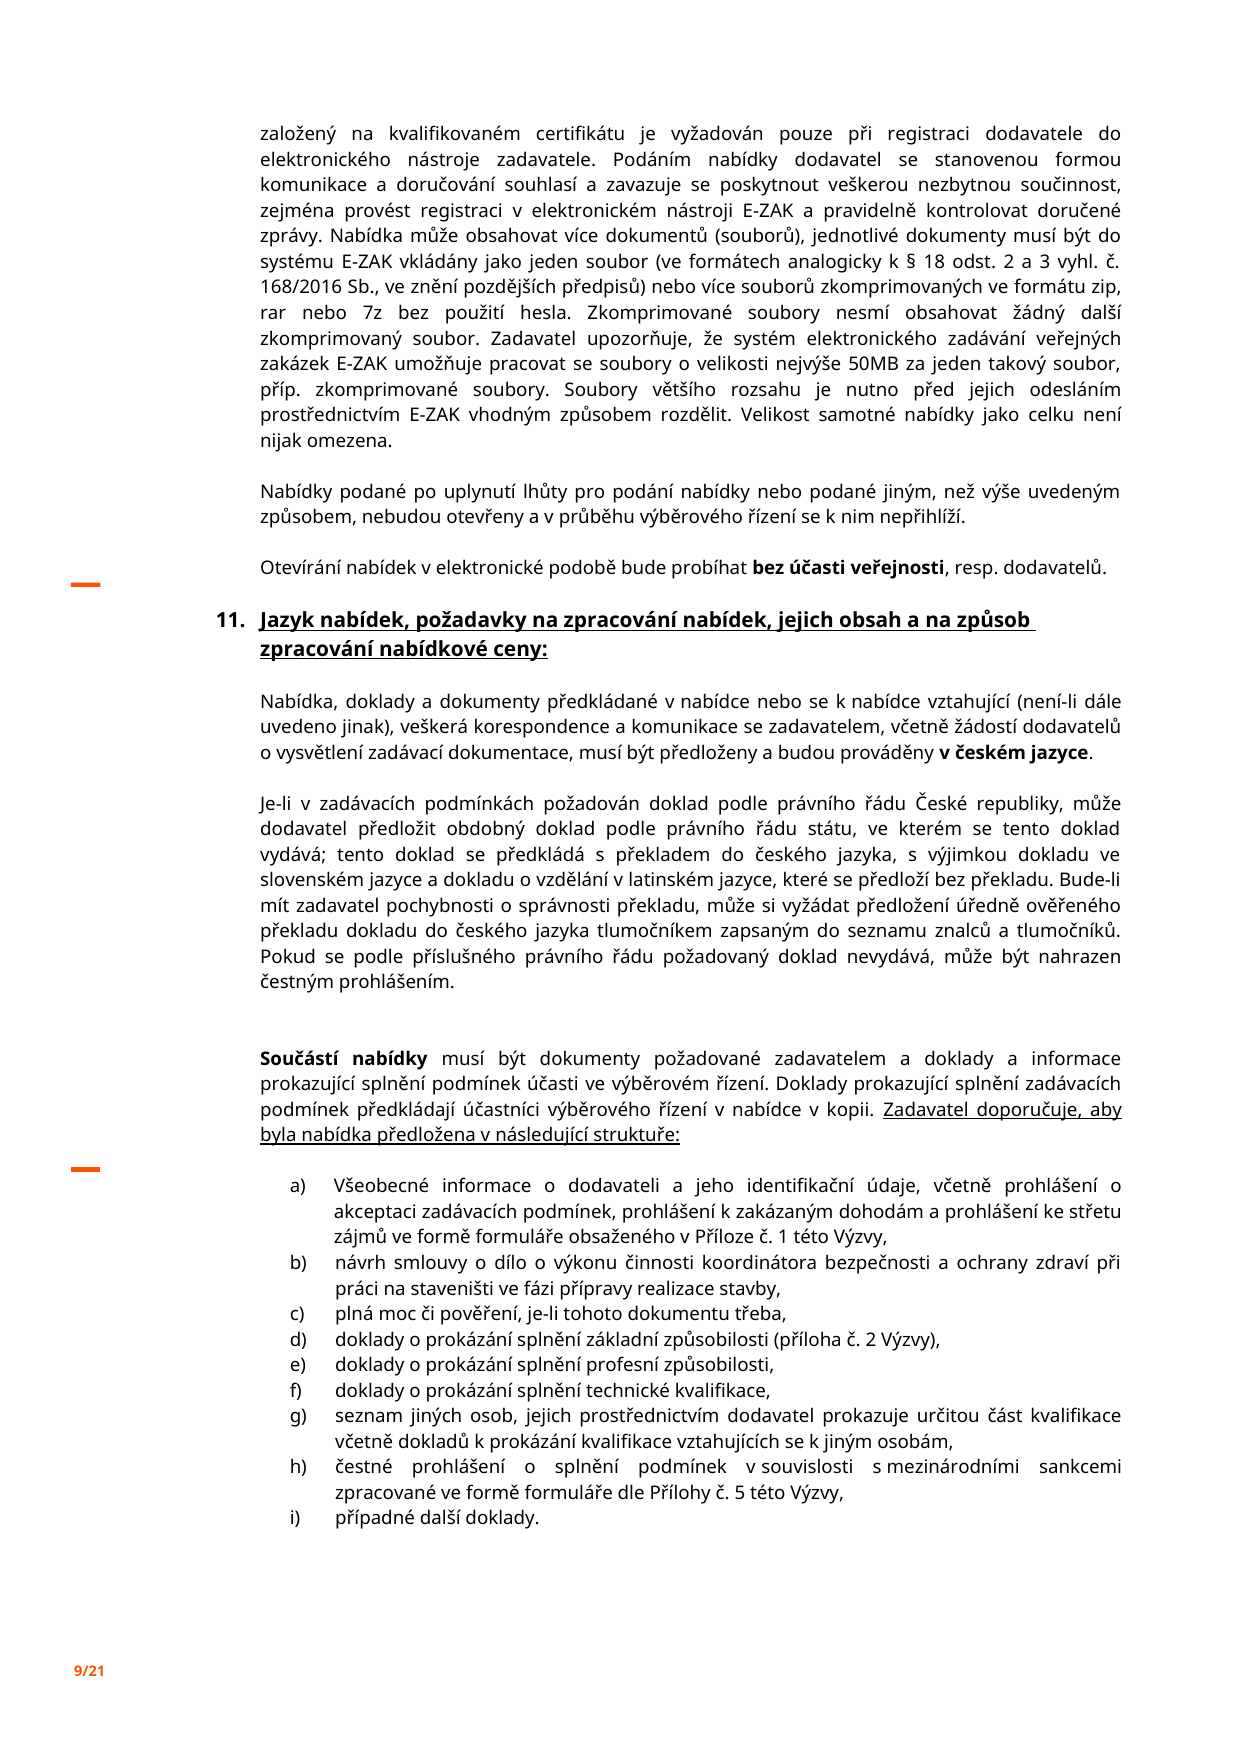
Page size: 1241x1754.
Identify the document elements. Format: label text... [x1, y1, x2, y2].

list plná moc či pověření, je-li tohoto dokumentu třeba, [289, 1300, 1122, 1326]
list návrh smlouvy o dílo o výkonu činnosti koordinátora bezpečnosti a ochrany zdraví při práci na staveništi ve fázi přípravy realizace stavby, [289, 1249, 1122, 1300]
text Je-li v zadávacích podmínkách požadován doklad podle právního řádu České republiky, může dodavatel předložit obdobný doklad podle právního řádu státu, ve kterém se tento doklad vydává; tento doklad se předkládá s překladem do českého jazyka, s výjimkou dokladu ve slovenském jazyce a dokladu o vzdělání v latinském jazyce, které se předloží bez překladu. Bude-li mít zadavatel pochybnosti o správnosti překladu, může si vyžádat předložení úředně ověřeného překladu dokladu do českého jazyka tlumočníkem zapsaným do seznamu znalců a tlumočníků. Pokud se podle příslušného právního řádu požadovaný doklad nevydává, může být nahrazen čestným prohlášením. [260, 790, 1122, 994]
list doklady o prokázání splnění technické kvalifikace, [289, 1377, 1122, 1402]
list seznam jiných osob, jejich prostřednictvím dodavatel prokazuje určitou část kvalifikace včetně dokladů k prokázání kvalifikace vztahujících se k jiným osobám, [289, 1402, 1122, 1453]
list případné další doklady. [289, 1504, 1122, 1530]
list doklady o prokázání splnění profesní způsobilosti, [289, 1351, 1122, 1377]
list Všeobecné informace o dodavateli a jeho identifikační údaje, včetně prohlášení o akceptaci zadávacích podmínek, prohlášení k zakázaným dohodám a prohlášení ke střetu zájmů ve formě formuláře obsaženého v Příloze č. 1 této Výzvy, [289, 1173, 1122, 1249]
text Nabídky podané po uplynutí lhůty pro podání nabídky nebo podané jiným, než výše uvedeným způsobem, nebudou otevřeny a v průběhu výběrového řízení se k nim nepřihlíží. [260, 478, 1122, 529]
list Jazyk nabídek, požadavky na zpracování nabídek, jejich obsah a na způsob zpracování nabídkové ceny: [216, 606, 1122, 662]
text Součástí nabídky musí být dokumenty požadované zadavatelem a doklady a informace prokazující splnění podmínek účasti ve výběrovém řízení. Doklady prokazující splnění zadávacích podmínek předkládají účastníci výběrového řízení v nabídce v kopii. Zadavatel doporučuje, aby byla nabídka předložena v následující struktuře: [260, 1045, 1122, 1147]
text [260, 121, 1122, 452]
list čestné prohlášení o splnění podmínek v souvislosti s mezinárodními sankcemi zpracované ve formě formuláře dle Přílohy č. 5 této Výzvy, [289, 1453, 1122, 1504]
text Otevírání nabídek v elektronické podobě bude probíhat bez účasti veřejnosti, resp. dodavatelů. [260, 554, 1122, 580]
list doklady o prokázání splnění základní způsobilosti (příloha č. 2 Výzvy), [289, 1326, 1122, 1351]
text Nabídka, doklady a dokumenty předkládané v nabídce nebo se k nabídce vztahující (není-li dále uvedeno jinak), veškerá korespondence a komunikace se zadavatelem, včetně žádostí dodavatelů o vysvětlení zadávací dokumentace, musí být předloženy a budou prováděny v českém jazyce. [260, 688, 1122, 764]
